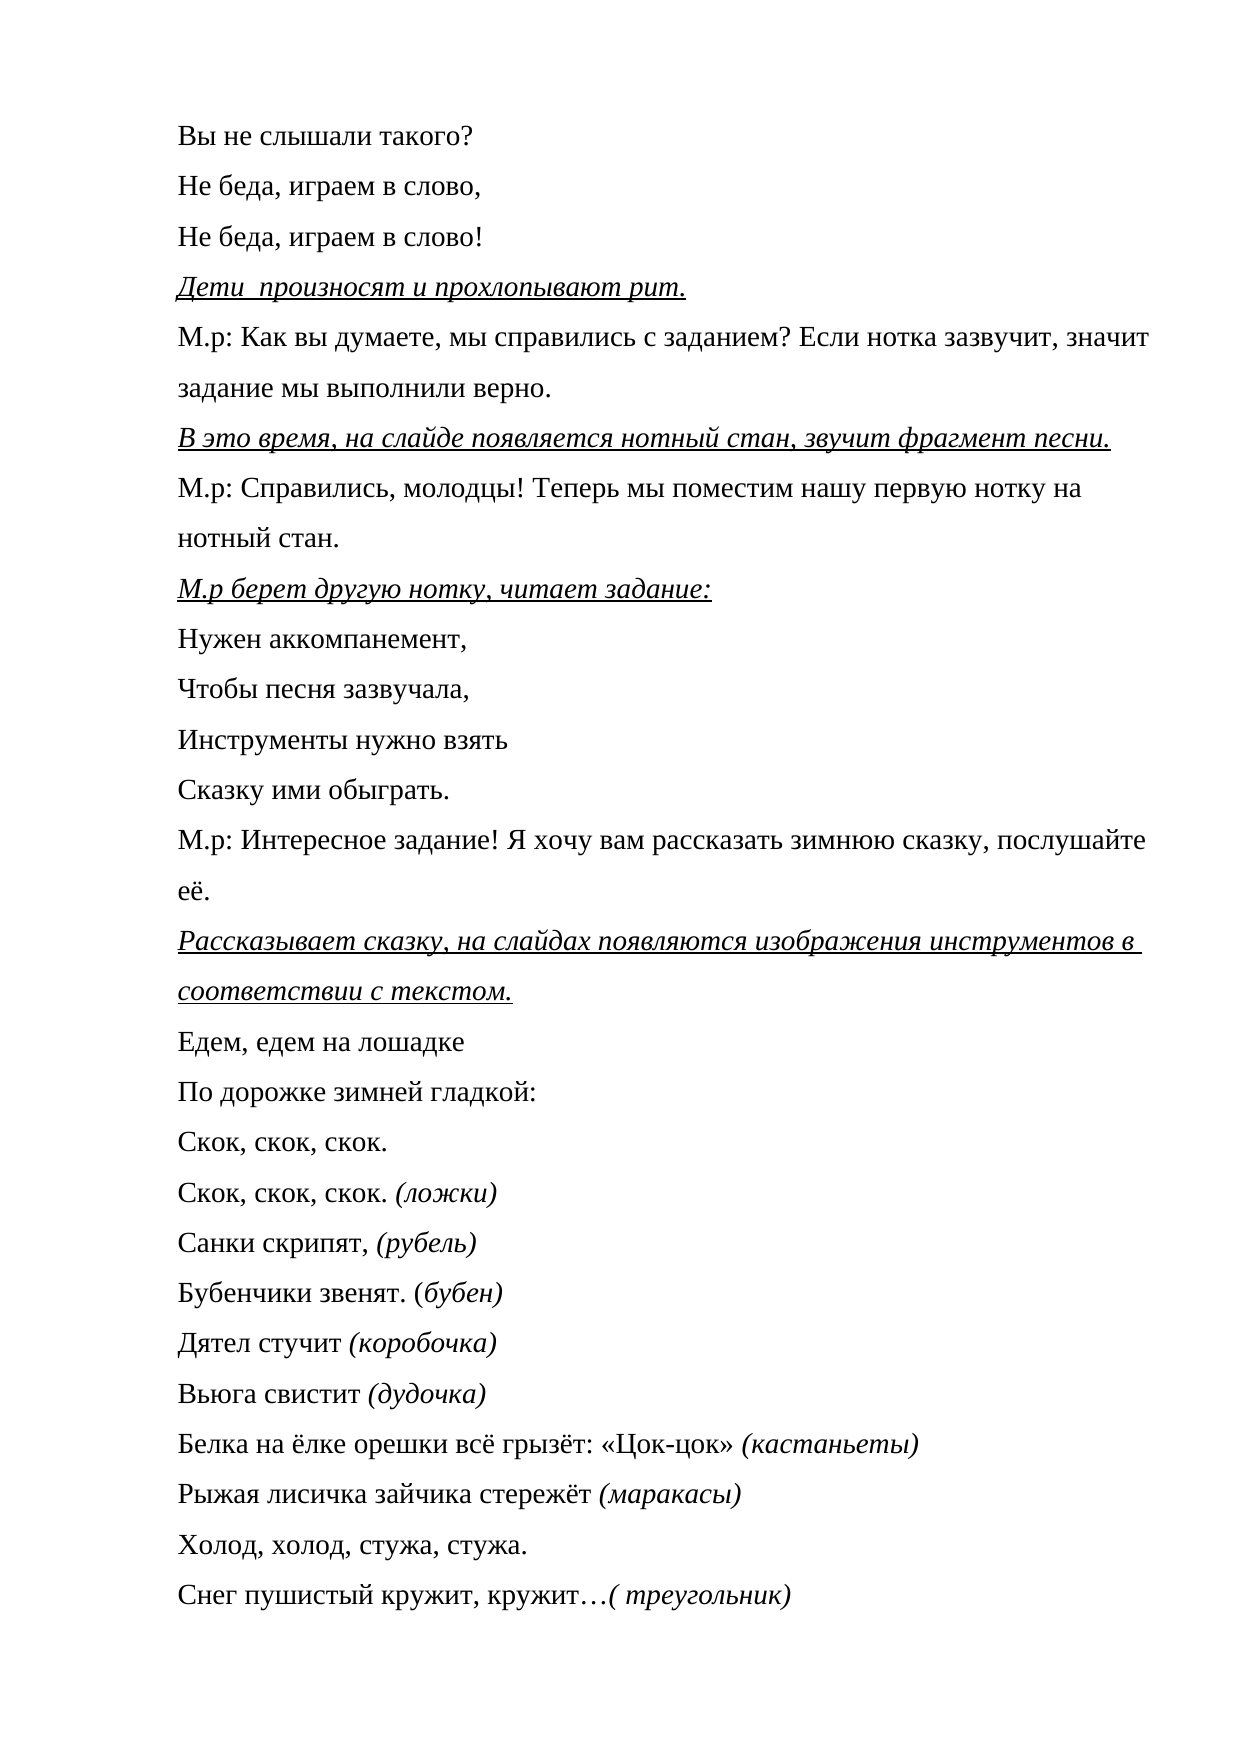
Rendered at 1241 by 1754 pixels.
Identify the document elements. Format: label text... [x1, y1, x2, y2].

text Белка на ёлке орешки всё грызёт: «Цок-цок» (кастаньеты) [177, 1426, 1152, 1460]
text Дятел стучит (коробочка) [177, 1326, 1152, 1359]
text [177, 118, 1152, 152]
text Холод, холод, стужа, стужа. [177, 1527, 1152, 1560]
text М.р: Как вы думаете, мы справились с заданием? Если нотка зазвучит, значит задание мы выполнили верно. [177, 319, 1152, 403]
text Нужен аккомпанемент, [177, 621, 1152, 655]
text Бубенчики звенят. (бубен) [177, 1275, 1152, 1309]
text В это время, на слайде появляется нотный стан, звучит фрагмент песни. [177, 420, 1152, 453]
text Не беда, играем в слово! [177, 219, 1152, 252]
text Сказку ими обыграть. [177, 772, 1152, 806]
text Скок, скок, скок. [177, 1124, 1152, 1158]
text По дорожке зимней гладкой: [177, 1074, 1152, 1108]
text Рассказывает сказку, на слайдах появляются изображения инструментов в соответствии с текстом. [177, 923, 1152, 1007]
text М.р: Справились, молодцы! Теперь мы поместим нашу первую нотку на [177, 470, 1152, 504]
text Санки скрипят, (рубель) [177, 1225, 1152, 1258]
text Едем, едем на лошадке [177, 1024, 1152, 1057]
text Вьюга свистит (дудочка) [177, 1376, 1152, 1409]
text Снег пушистый кружит, кружит…( треугольник) [177, 1577, 1152, 1611]
text М.р берет другую нотку, читает задание: [177, 571, 1152, 604]
text Инструменты нужно взять [177, 722, 1152, 755]
text Дети произносят и прохлопывают рит. [177, 269, 1152, 303]
text Не беда, играем в слово, [177, 168, 1152, 202]
text М.р: Интересное задание! Я хочу вам рассказать зимнюю сказку, послушайте её. [177, 822, 1152, 906]
text Рыжая лисичка зайчика стережёт (маракасы) [177, 1477, 1152, 1510]
text Чтобы песня зазвучала, [177, 672, 1152, 705]
text нотный стан. [177, 521, 1152, 554]
text Скок, скок, скок. (ложки) [177, 1175, 1152, 1208]
